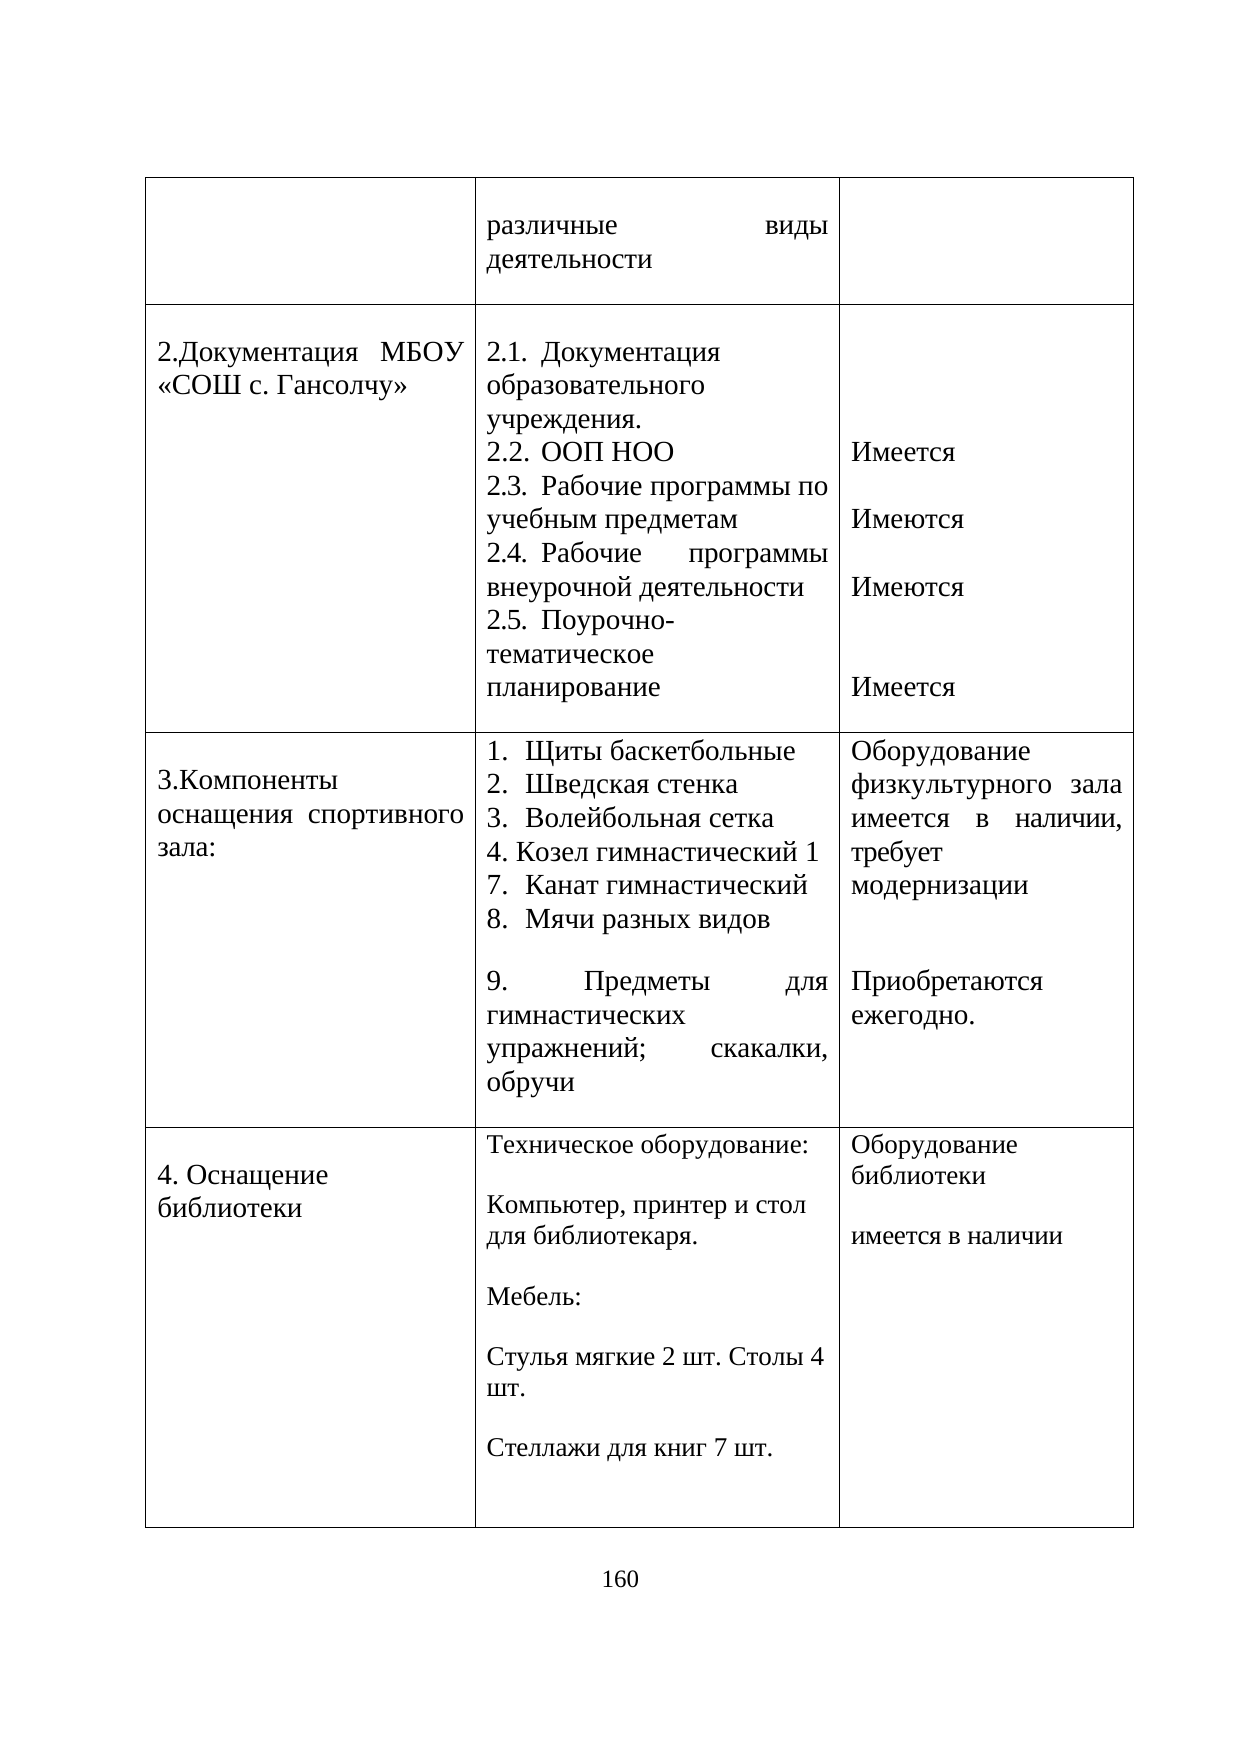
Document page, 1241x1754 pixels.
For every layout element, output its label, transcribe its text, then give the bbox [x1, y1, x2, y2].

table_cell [146, 178, 475, 304]
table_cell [840, 1128, 1133, 1527]
table_cell 2.Документация МБОУ «СОШ c. Гансолчу» [146, 305, 475, 732]
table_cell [476, 178, 839, 304]
table_cell Имеется Имеются Имеются Имеется [840, 305, 1133, 732]
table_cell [476, 1128, 839, 1527]
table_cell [146, 1128, 475, 1527]
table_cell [840, 178, 1133, 304]
table_cell 1. Щиты баскетбольные 2. Шведская стенка 3. Волейбольная сетка 4. Козел гимнастический 1 7. Канат гимнастический 8. Мячи разных видов 9. Предметы для гимнастических упражнений; скакалки, обручи [476, 733, 839, 1127]
table_cell 3.Компоненты оснащения спортивного зала: [146, 733, 475, 1127]
table_cell Оборудование физкультурного зала имеется в наличии, требует модернизации Приобретаются ежегодно. [840, 733, 1133, 1127]
table_cell 2.1. Документация образовательного учреждения. 2.2. ООП НОО 2.3. Рабочие программы по учебным предметам 2.4. Рабочие программы внеурочной деятельности 2.5. Поурочно-тематическое планирование [476, 305, 839, 732]
